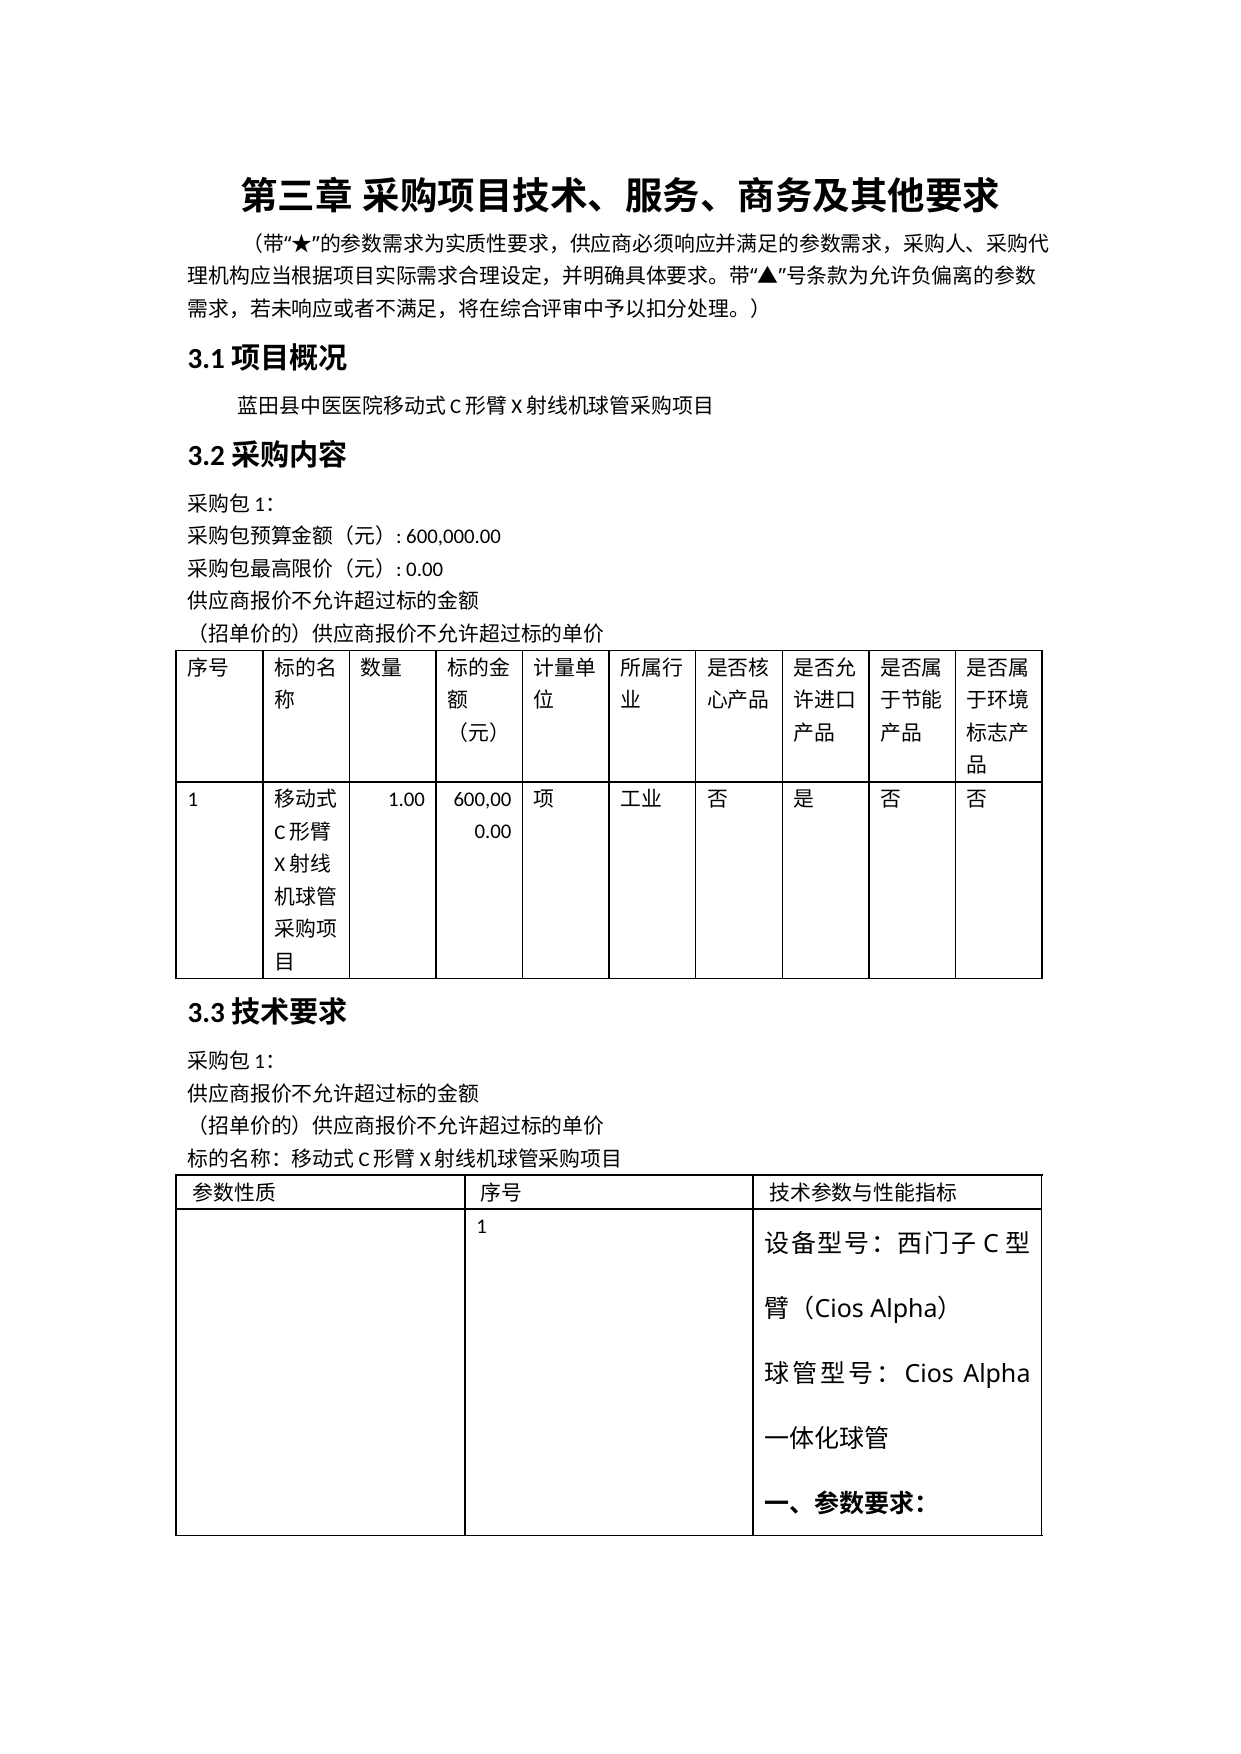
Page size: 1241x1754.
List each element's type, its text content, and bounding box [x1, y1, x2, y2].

table_cell 600,000.00 [437, 783, 522, 978]
text 蓝田县中医医院移动式C形臂X射线机球管采购项目 [187, 389, 1053, 422]
text 采购包最高限价（元）: 0.00 [187, 552, 1053, 584]
table_cell 1.00 [350, 783, 435, 978]
table_header 计量单位 [523, 651, 608, 781]
table_header 标的名称 [264, 651, 349, 781]
table_cell 1 [177, 783, 262, 978]
table_header 数量 [350, 651, 435, 781]
table_cell 否 [696, 783, 782, 978]
text 采购包1： [187, 487, 1053, 519]
table_cell 是 [783, 783, 868, 978]
table_cell [177, 1210, 464, 1535]
text 第三章 采购项目技术、服务、商务及其他要求 [187, 162, 1053, 227]
table_cell 移动式C形臂X射线机球管采购项目 [264, 783, 349, 978]
table_header 所属行业 [610, 651, 695, 781]
table_header 是否允许进口产品 [783, 651, 868, 781]
text 采购包预算金额（元）: 600,000.00 [187, 519, 1053, 552]
table_header 是否核心产品 [696, 651, 782, 781]
table_cell 否 [870, 783, 955, 978]
table_cell 工业 [610, 783, 695, 978]
text 供应商报价不允许超过标的金额 [187, 1077, 1053, 1109]
text 3.2采购内容 [187, 422, 1053, 487]
table_cell 1 [466, 1210, 752, 1535]
table_header 是否属于环境标志产品 [956, 651, 1041, 781]
table_header 序号 [466, 1176, 752, 1208]
text 标的名称：移动式C形臂X射线机球管采购项目 [187, 1142, 1053, 1174]
text （招单价的）供应商报价不允许超过标的单价 [187, 1109, 1053, 1142]
text 采购包1： [187, 1044, 1053, 1077]
table_header 标的金额 （元） [437, 651, 522, 781]
text （带“★”的参数需求为实质性要求，供应商必须响应并满足的参数需求，采购人、采购代理机构应当根据项目实际需求合理设定，并明确具体要求。带“▲”号条款为允许负偏离的参数需求，若未响应或者不满足，将在综合评审中予以扣分处理。） [187, 227, 1053, 324]
table_cell 项 [523, 783, 608, 978]
table_header 参数性质 [177, 1176, 464, 1208]
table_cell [754, 1210, 1041, 1535]
text 供应商报价不允许超过标的金额 [187, 584, 1053, 617]
table_cell 否 [956, 783, 1041, 978]
table_header 序号 [177, 651, 262, 781]
text 3.3技术要求 [187, 979, 1053, 1044]
text （招单价的）供应商报价不允许超过标的单价 [187, 617, 1053, 649]
text 3.1项目概况 [187, 324, 1053, 389]
table_header 是否属于节能产品 [870, 651, 955, 781]
table_header 技术参数与性能指标 [754, 1176, 1041, 1208]
